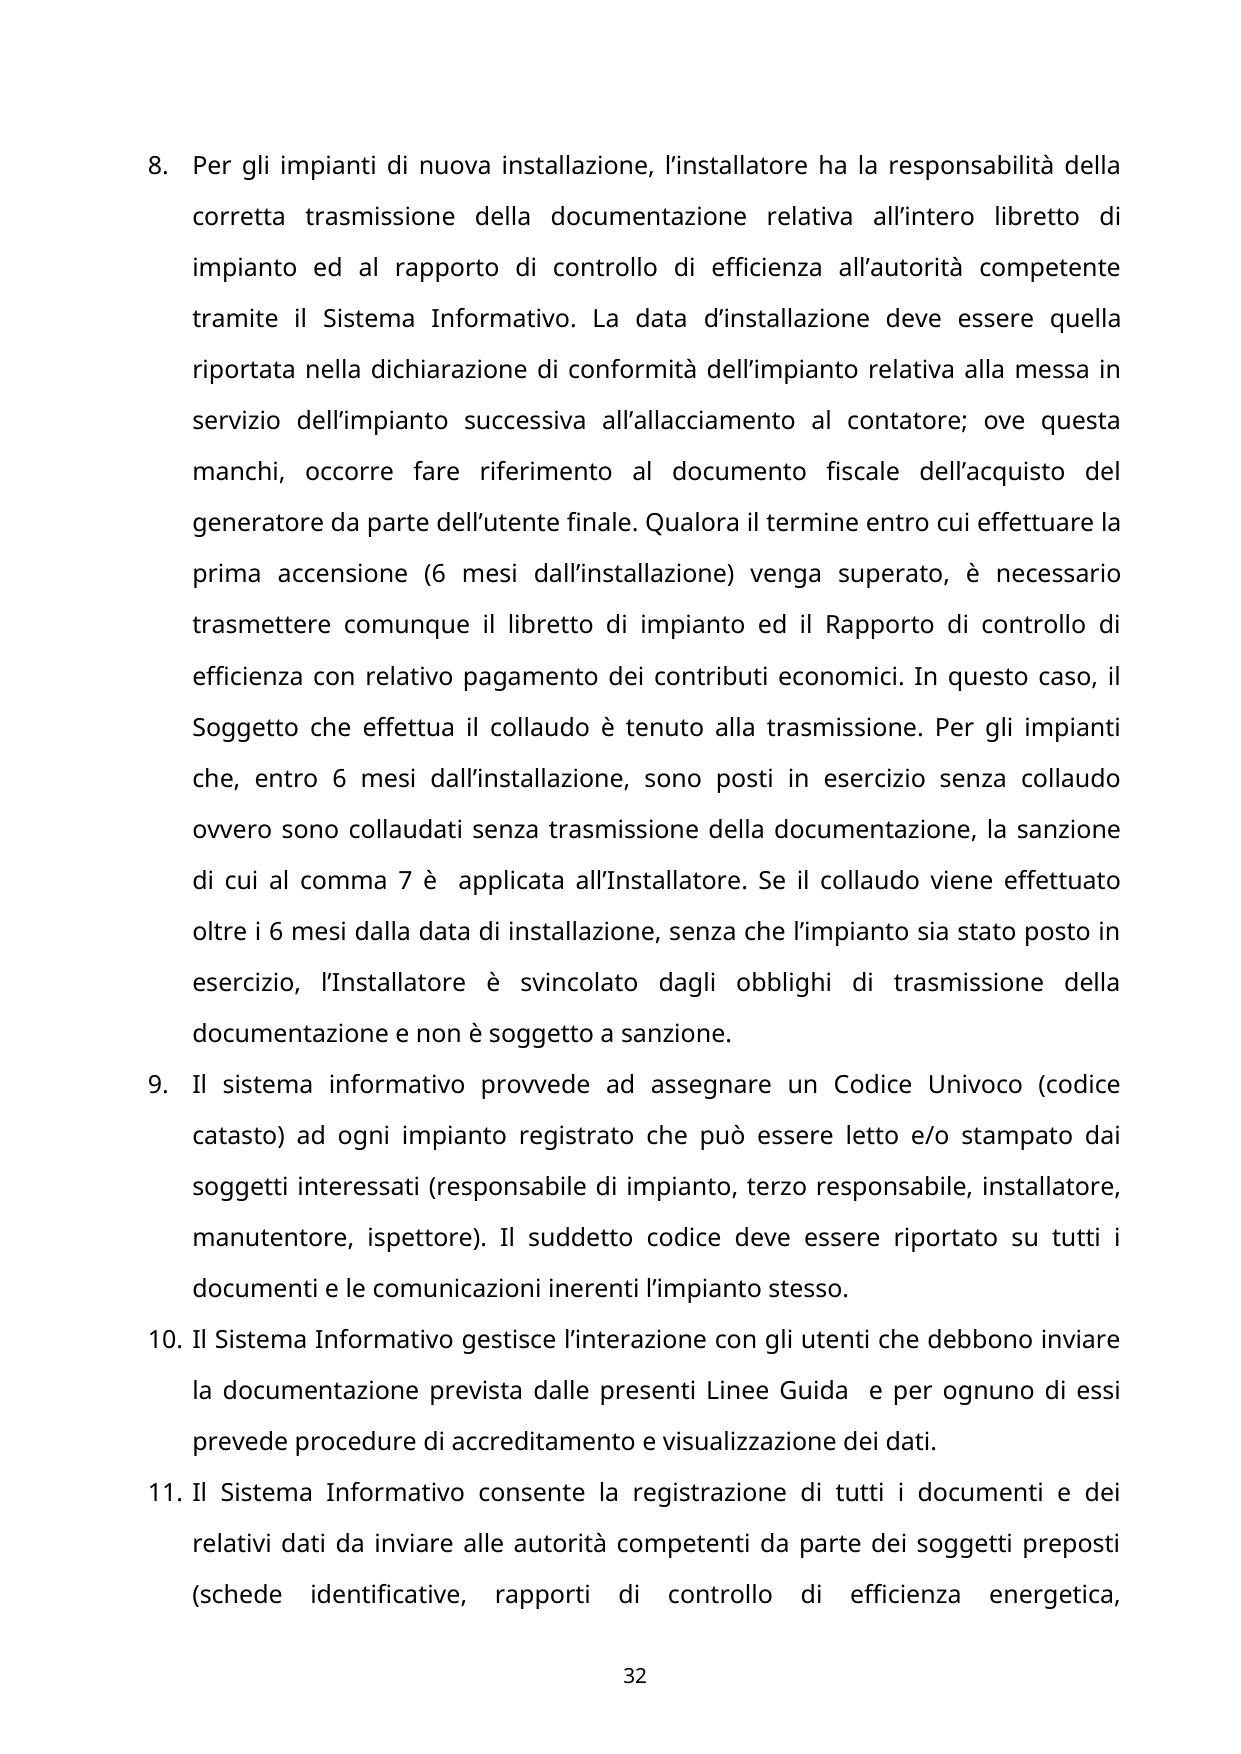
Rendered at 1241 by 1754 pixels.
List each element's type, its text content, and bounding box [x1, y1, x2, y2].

list Per gli impianti di nuova installazione, l’installatore ha la responsabilità della corretta trasmissione della documentazione relativa all’intero libretto di impianto ed al rapporto di controllo di efficienza all’autorità competente tramite il Sistema Informativo. La data d’installazione deve essere quella riportata nella dichiarazione di conformità dell’impianto relativa alla messa in servizio dell’impianto successiva all’allacciamento al contatore; ove questa manchi, occorre fare riferimento al documento fiscale dell’acquisto del generatore da parte dell’utente finale. Qualora il termine entro cui effettuare la prima accensione (6 mesi dall’installazione) venga superato, è necessario trasmettere comunque il libretto di impianto ed il Rapporto di controllo di efficienza con relativo pagamento dei contributi economici. In questo caso, il Soggetto che effettua il collaudo è tenuto alla trasmissione. Per gli impianti che, entro 6 mesi dall’installazione, sono posti in esercizio senza collaudo ovvero sono collaudati senza trasmissione della documentazione, la sanzione di cui al comma 7 è applicata all’Installatore. Se il collaudo viene effettuato oltre i 6 mesi dalla data di installazione, senza che l’impianto sia stato posto in esercizio, l’Installatore è svincolato dagli obblighi di trasmissione della documentazione e non è soggetto a sanzione. [148, 148, 1122, 1049]
list Il sistema informativo provvede ad assegnare un Codice Univoco (codice catasto) ad ogni impianto registrato che può essere letto e/o stampato dai soggetti interessati (responsabile di impianto, terzo responsabile, installatore, manutentore, ispettore). Il suddetto codice deve essere riportato su tutti i documenti e le comunicazioni inerenti l’impianto stesso. [148, 1066, 1122, 1305]
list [148, 1475, 1122, 1611]
list Il Sistema Informativo gestisce l’interazione con gli utenti che debbono inviare la documentazione prevista dalle presenti Linee Guida e per ognuno di essi prevede procedure di accreditamento e visualizzazione dei dati. [148, 1322, 1122, 1458]
